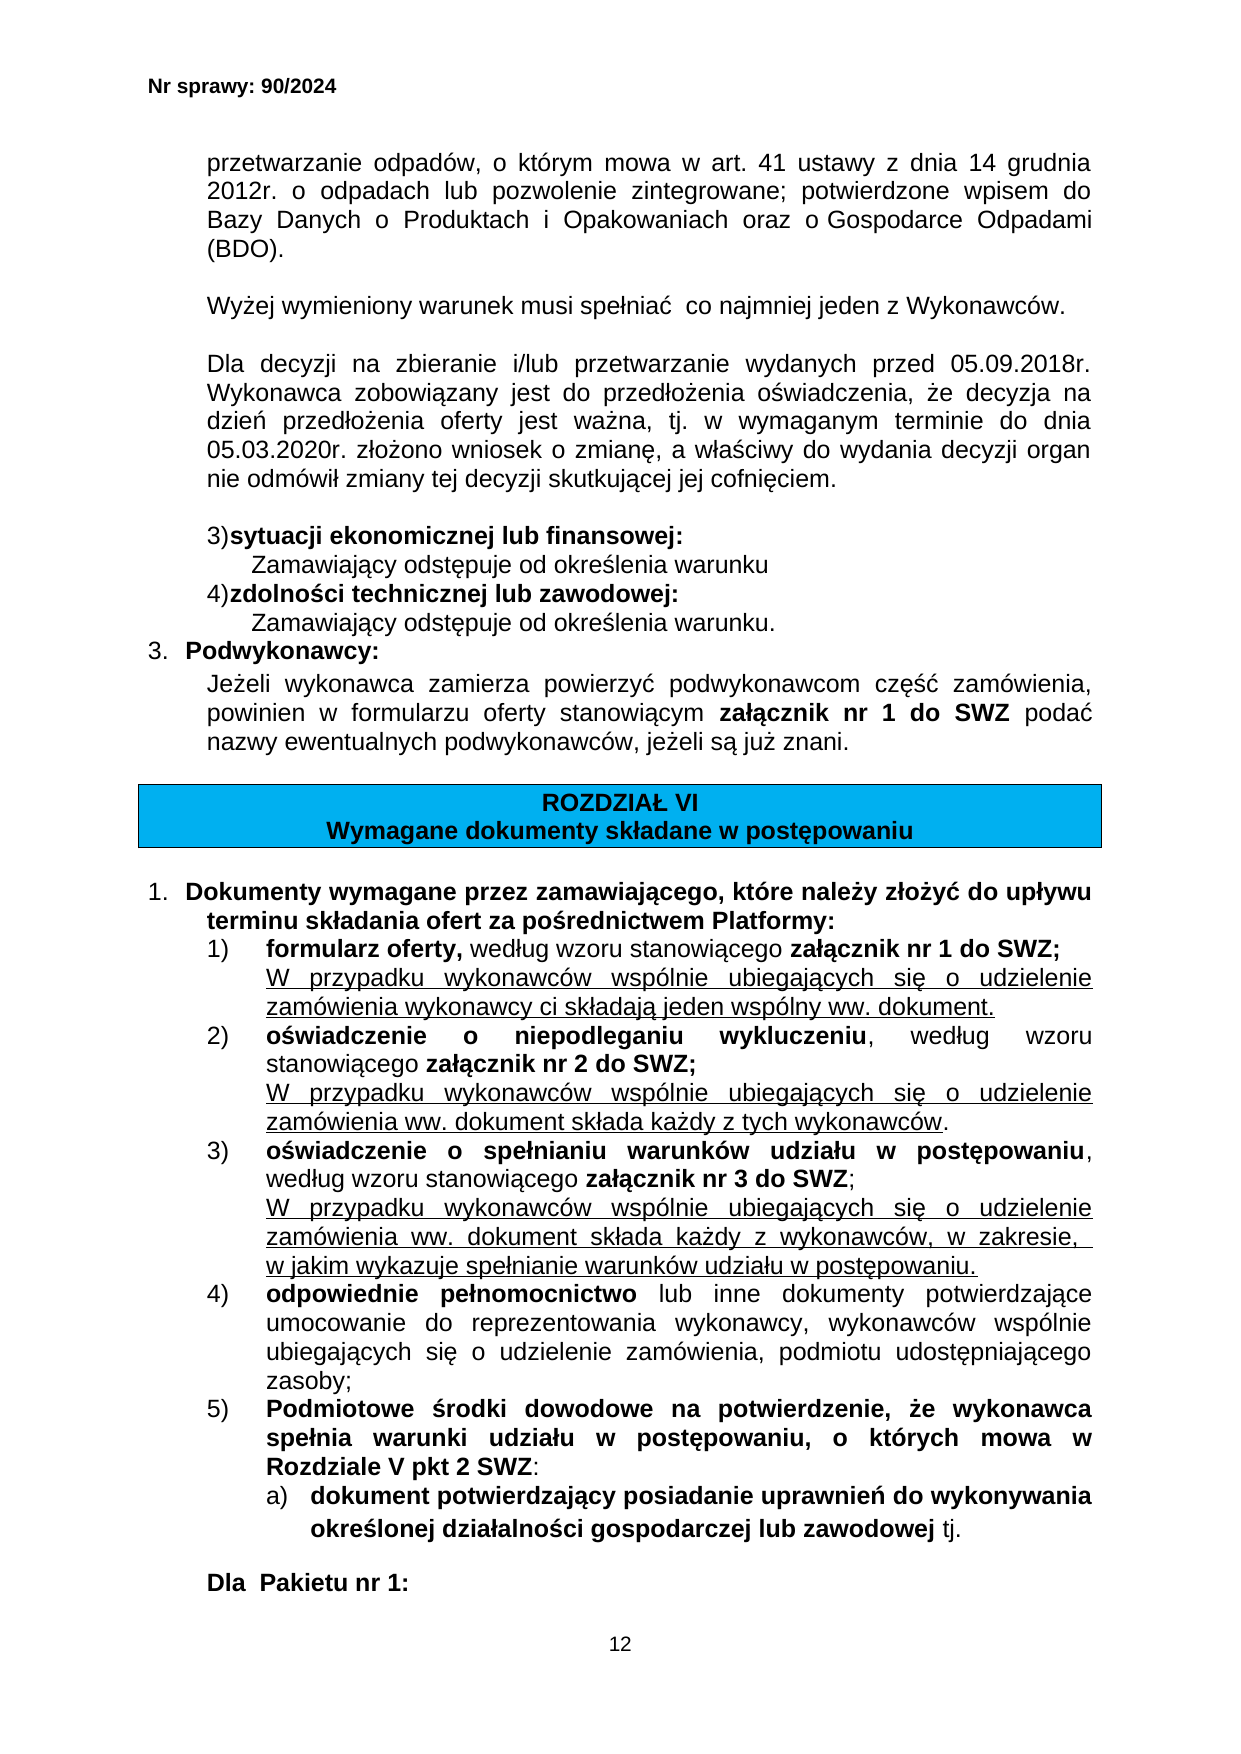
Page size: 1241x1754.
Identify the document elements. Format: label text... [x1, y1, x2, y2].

list dokument potwierdzający posiadanie uprawnień do wykonywania określonej działalności gospodarczej lub zawodowej tj. [266, 1481, 1093, 1542]
text ROZDZIAŁ VI [139, 785, 1101, 813]
text W przypadku wykonawców wspólnie ubiegających się o udzielenie zamówienia ww. dokument składa każdy z wykonawców, w zakresie, w jakim wykazuje spełnianie warunków udziału w postępowaniu. [266, 1193, 1093, 1218]
list odpowiednie pełnomocnictwo lub inne dokumenty potwierdzające umocowanie do reprezentowania wykonawcy, wykonawców wspólnie ubiegających się o udzielenie zamówienia, podmiotu udostępniającego zasoby; [207, 1279, 1093, 1394]
text W przypadku wykonawców wspólnie ubiegających się o udzielenie zamówienia ww. dokument składa każdy z wykonawców, w zakresie, w jakim wykazuje spełnianie warunków udziału w postępowaniu. [266, 1219, 1093, 1247]
list oświadczenie o niepodleganiu wykluczeniu, według wzoru stanowiącego załącznik nr 2 do SWZ; [207, 1021, 1093, 1078]
list formularz oferty, według wzoru stanowiącego załącznik nr 1 do SWZ; [207, 934, 1093, 963]
list Dokumenty wymagane przez zamawiającego, które należy złożyć do upływu terminu składania ofert za pośrednictwem Platformy: [148, 877, 1093, 934]
text Dla Pakietu nr 1: [207, 1567, 1093, 1596]
list Podmiotowe środki dowodowe na potwierdzenie, że wykonawca spełnia warunki udziału w postępowaniu, o których mowa w Rozdziale V pkt 2 SWZ: [207, 1394, 1093, 1481]
list Podwykonawcy: [148, 636, 1093, 665]
list zdolności technicznej lub zawodowej: [207, 579, 1093, 608]
list W przypadku wykonawców wspólnie ubiegających się o udzielenie zamówienia ww. dokument składa każdy z tych wykonawców. [266, 1078, 1093, 1103]
text Wymagane dokumenty składane w postępowaniu [139, 813, 1101, 847]
text Zamawiający odstępuje od określenia warunku [162, 550, 1093, 579]
list Jeżeli wykonawca zamierza powierzyć podwykonawcom część zamówienia, powinien w formularzu oferty stanowiącym załącznik nr 1 do SWZ podać nazwy ewentualnych podwykonawców, jeżeli są już znani. [207, 669, 1093, 756]
text Wyżej wymieniony warunek musi spełniać co najmniej jeden z Wykonawców. [207, 291, 1093, 320]
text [207, 148, 1093, 263]
text W przypadku wykonawców wspólnie ubiegających się o udzielenie zamówienia wykonawcy ci składają jeden wspólny ww. dokument. [266, 963, 1093, 988]
text W przypadku wykonawców wspólnie ubiegających się o udzielenie zamówienia ww. dokument składa każdy z wykonawców, w zakresie, w jakim wykazuje spełnianie warunków udziału w postępowaniu. [266, 1248, 1093, 1279]
list sytuacji ekonomicznej lub finansowej: [207, 521, 1093, 550]
list W przypadku wykonawców wspólnie ubiegających się o udzielenie zamówienia ww. dokument składa każdy z tych wykonawców. [266, 1104, 1093, 1136]
text W przypadku wykonawców wspólnie ubiegających się o udzielenie zamówienia wykonawcy ci składają jeden wspólny ww. dokument. [266, 989, 1093, 1021]
text Zamawiający odstępuje od określenia warunku. [177, 608, 1093, 636]
list oświadczenie o spełnianiu warunków udziału w postępowaniu, według wzoru stanowiącego załącznik nr 3 do SWZ; [207, 1136, 1093, 1193]
